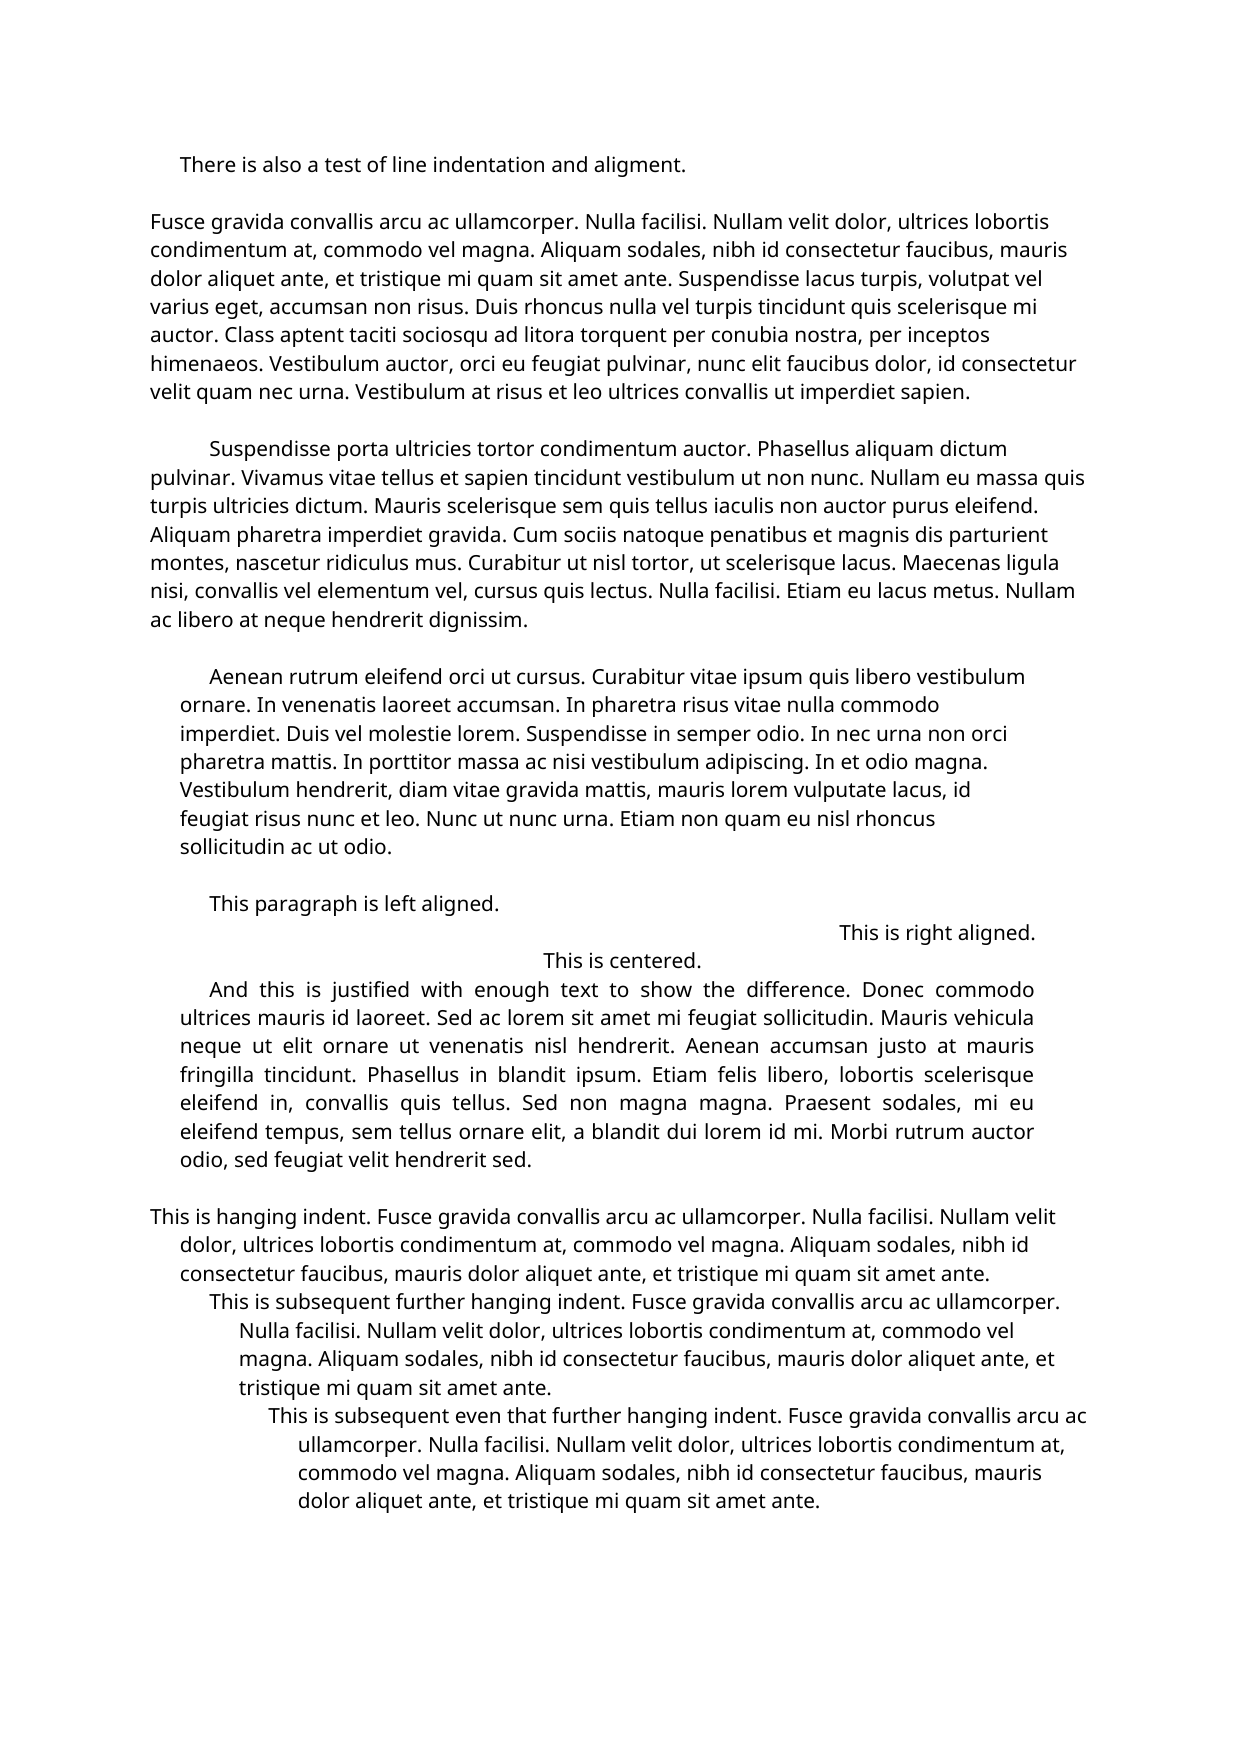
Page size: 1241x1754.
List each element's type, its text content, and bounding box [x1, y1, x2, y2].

text There is also a test of line indentation and aligment. [150, 150, 1090, 178]
text This is hanging indent. Fusce gravida convallis arcu ac ullamcorper. Nulla facilisi. Nullam velit dolor, ultrices lobortis condimentum at, commodo vel magna. Aliquam sodales, nibh id consectetur faucibus, mauris dolor aliquet ante, et tristique mi quam sit amet ante. [150, 1202, 1090, 1287]
text Aenean rutrum eleifend orci ut cursus. Curabitur vitae ipsum quis libero vestibulum ornare. In venenatis laoreet accumsan. In pharetra risus vitae nulla commodo imperdiet. Duis vel molestie lorem. Suspendisse in semper odio. In nec urna non orci pharetra mattis. In porttitor massa ac nisi vestibulum adipiscing. In et odio magna. Vestibulum hendrerit, diam vitae gravida mattis, mauris lorem vulputate lacus, id feugiat risus nunc et leo. Nunc ut nunc urna. Etiam non quam eu nisl rhoncus sollicitudin ac ut odio. [179, 662, 1036, 861]
text This is centered. [179, 946, 1036, 975]
text Fusce gravida convallis arcu ac ullamcorper. Nulla facilisi. Nullam velit dolor, ultrices lobortis condimentum at, commodo vel magna. Aliquam sodales, nibh id consectetur faucibus, mauris dolor aliquet ante, et tristique mi quam sit amet ante. Suspendisse lacus turpis, volutpat vel varius eget, accumsan non risus. Duis rhoncus nulla vel turpis tincidunt quis scelerisque mi auctor. Class aptent taciti sociosqu ad litora torquent per conubia nostra, per inceptos himenaeos. Vestibulum auctor, orci eu feugiat pulvinar, nunc elit faucibus dolor, id consectetur velit quam nec urna. Vestibulum at risus et leo ultrices convallis ut imperdiet sapien. [150, 207, 1090, 406]
text This paragraph is left aligned. [179, 889, 1036, 918]
text This is right aligned. [179, 918, 1036, 946]
text This is subsequent further hanging indent. Fusce gravida convallis arcu ac ullamcorper. Nulla facilisi. Nullam velit dolor, ultrices lobortis condimentum at, commodo vel magna. Aliquam sodales, nibh id consectetur faucibus, mauris dolor aliquet ante, et tristique mi quam sit amet ante. [209, 1287, 1090, 1401]
text Suspendisse porta ultricies tortor condimentum auctor. Phasellus aliquam dictum pulvinar. Vivamus vitae tellus et sapien tincidunt vestibulum ut non nunc. Nullam eu massa quis turpis ultricies dictum. Mauris scelerisque sem quis tellus iaculis non auctor purus eleifend. Aliquam pharetra imperdiet gravida. Cum sociis natoque penatibus et magnis dis parturient montes, nascetur ridiculus mus. Curabitur ut nisl tortor, ut scelerisque lacus. Maecenas ligula nisi, convallis vel elementum vel, cursus quis lectus. Nulla facilisi. Etiam eu lacus metus. Nullam ac libero at neque hendrerit dignissim. [150, 434, 1090, 633]
text And this is justified with enough text to show the difference. Donec commodo ultrices mauris id laoreet. Sed ac lorem sit amet mi feugiat sollicitudin. Mauris vehicula neque ut elit ornare ut venenatis nisl hendrerit. Aenean accumsan justo at mauris fringilla tincidunt. Phasellus in blandit ipsum. Etiam felis libero, lobortis scelerisque eleifend in, convallis quis tellus. Sed non magna magna. Praesent sodales, mi eu eleifend tempus, sem tellus ornare elit, a blandit dui lorem id mi. Morbi rutrum auctor odio, sed feugiat velit hendrerit sed. [179, 975, 1036, 1174]
text This is subsequent even that further hanging indent. Fusce gravida convallis arcu ac ullamcorper. Nulla facilisi. Nullam velit dolor, ultrices lobortis condimentum at, commodo vel magna. Aliquam sodales, nibh id consectetur faucibus, mauris dolor aliquet ante, et tristique mi quam sit amet ante. [268, 1401, 1090, 1515]
